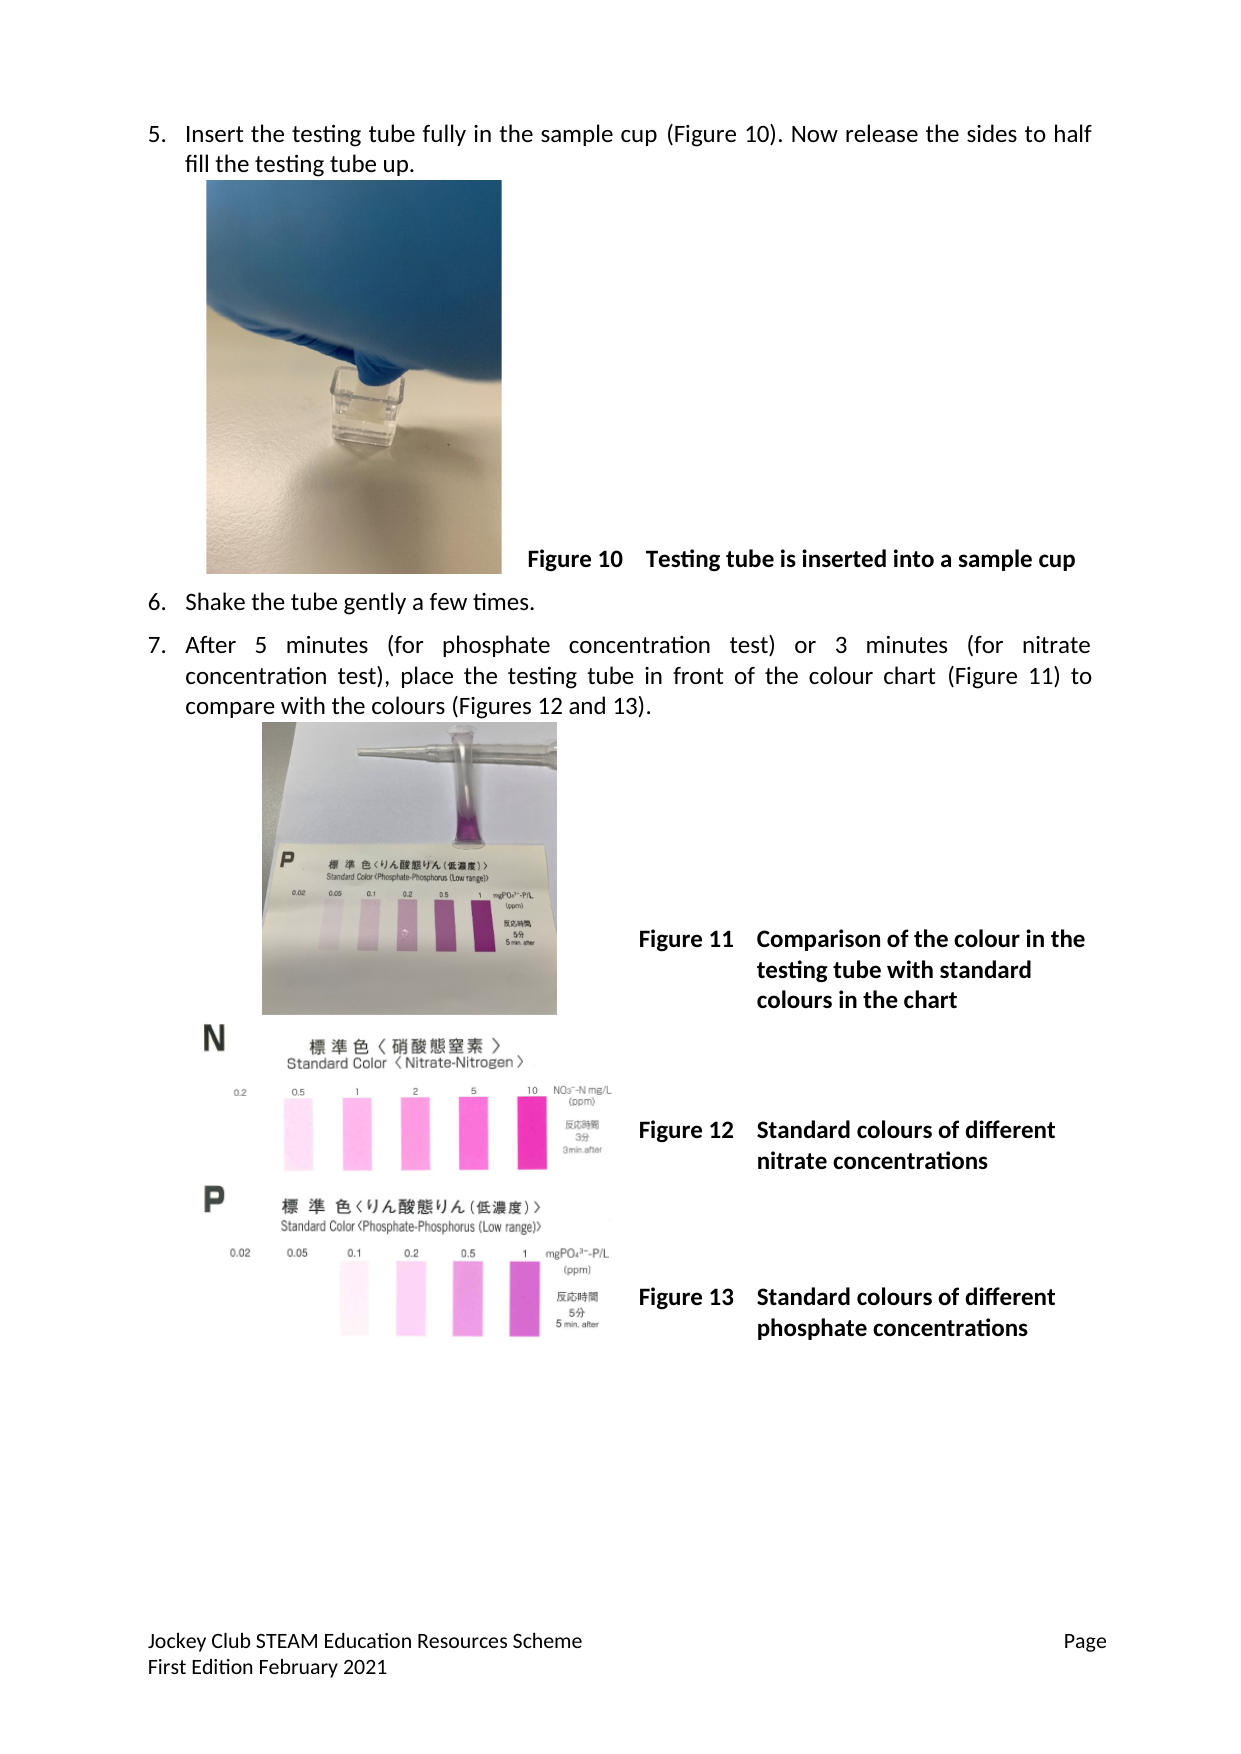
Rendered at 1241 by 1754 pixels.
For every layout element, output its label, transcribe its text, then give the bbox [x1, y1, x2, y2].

picture [206, 180, 502, 574]
table_cell [192, 1021, 627, 1182]
table_cell Figure 12 Standard colours of different nitrate concentrations [627, 1021, 1107, 1182]
list Insert the testing tube fully in the sample cup (Figure 10). Now release the sides to half fill the testing tube up. [148, 118, 1092, 179]
picture [202, 1021, 617, 1176]
picture [262, 722, 557, 1014]
table_cell Figure 13 Standard colours of different phosphate concentrations [627, 1182, 1107, 1348]
table_cell [192, 1182, 627, 1348]
list After 5 minutes (for phosphate concentration test) or 3 minutes (for nitrate concentration test), place the testing tube in front of the colour chart (Figure 11) to compare with the colours (Figures 12 and 13). [148, 629, 1092, 721]
table_header Figure 11 Comparison of the colour in the testing tube with standard colours in the chart [627, 721, 1107, 1021]
list Shake the tube gently a few times. [148, 586, 1092, 617]
table_header Figure 10 Testing tube is inserted into a sample cup [516, 179, 1107, 574]
table_header [192, 721, 627, 1021]
picture [202, 1181, 617, 1343]
table_header [192, 179, 516, 574]
